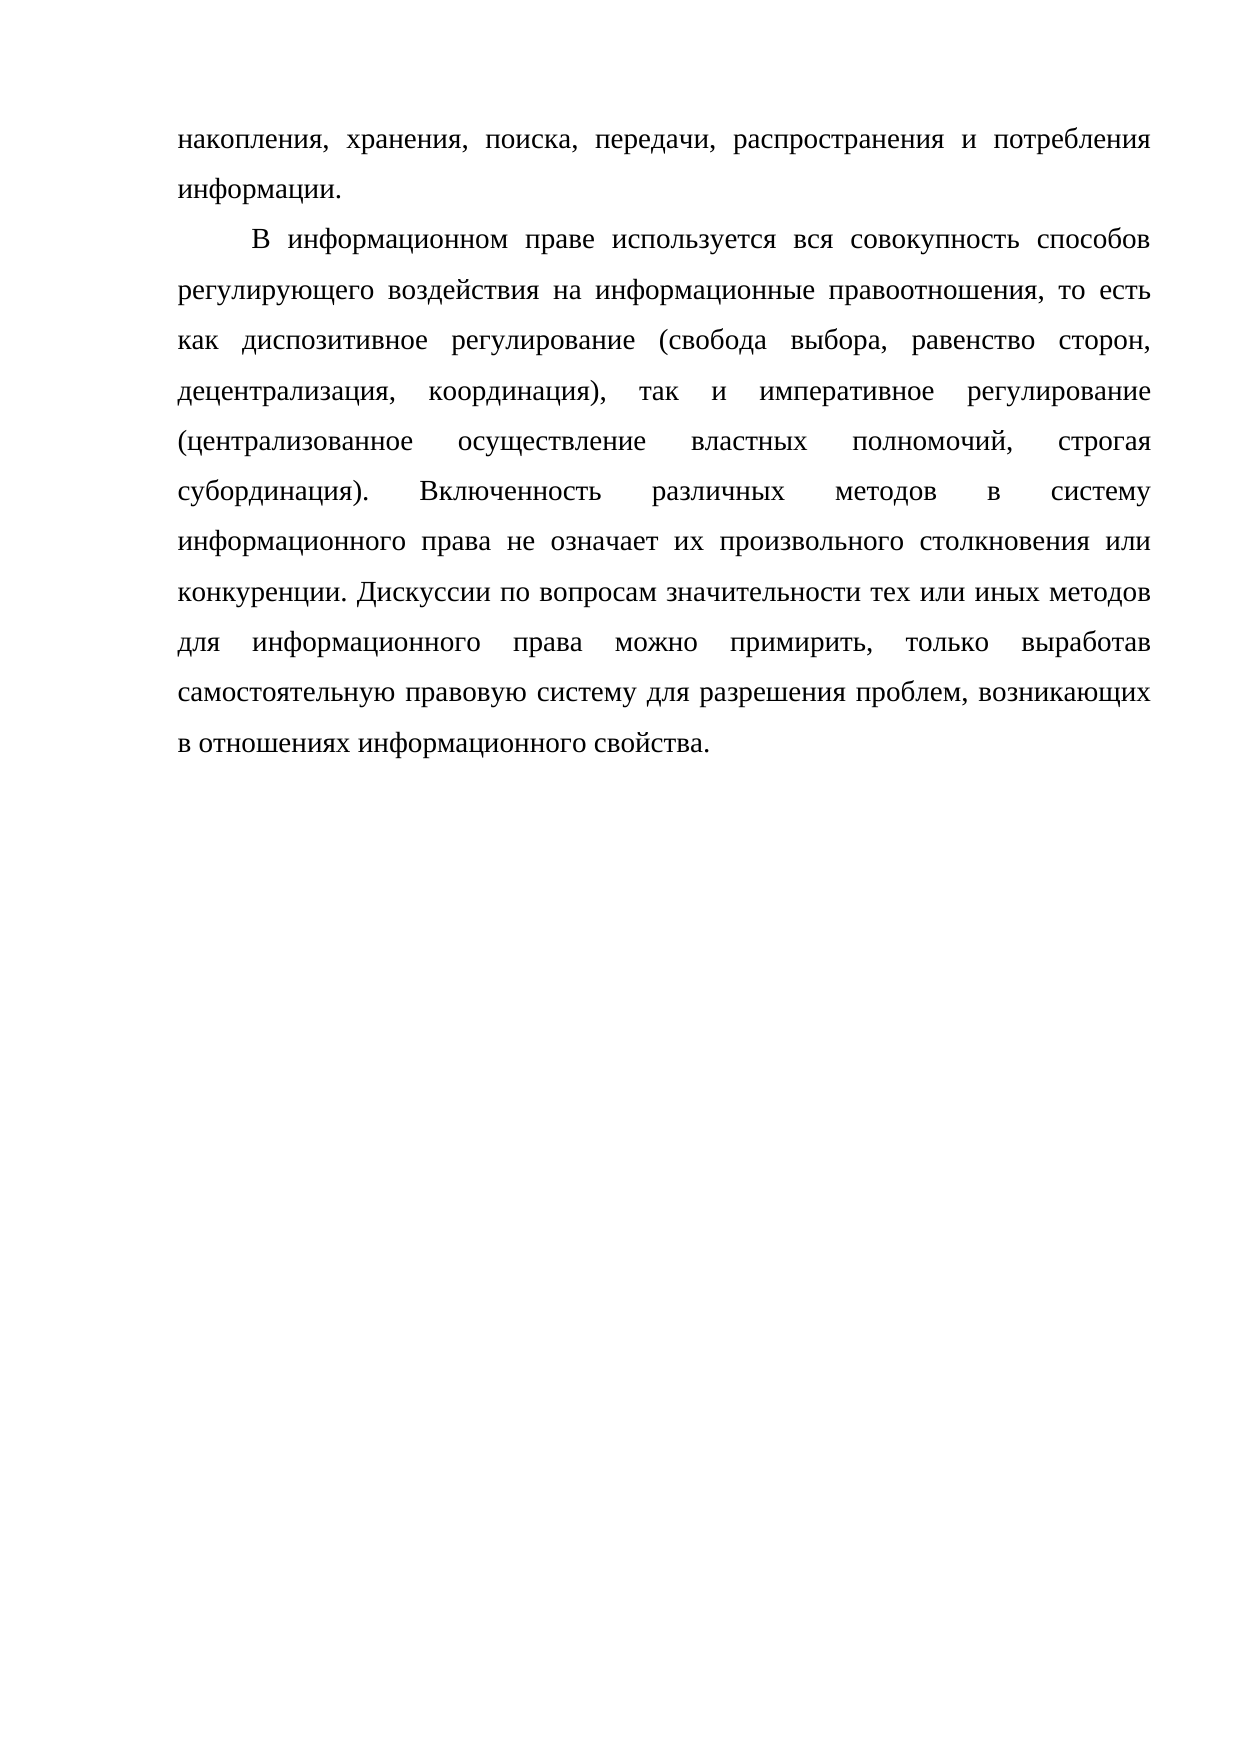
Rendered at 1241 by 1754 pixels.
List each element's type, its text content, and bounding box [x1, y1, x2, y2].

text В информационном праве используется вся совокупность способов регулирующего воздействия на информационные правоотношения, то есть как диспозитивное регулирование (свобода выбора, равенство сторон, децентрализация, координация), так и императивное регулирование (централизованное осуществление властных полномочий, строгая субординация). Включенность различных методов в систему информационного права не означает их произвольного столкновения или конкуренции. Дискуссии по вопросам значительности тех или иных методов для информационного права можно примирить, только выработав самостоятельную правовую систему для разрешения проблем, возникающих в отношениях информационного свойства. [177, 222, 1152, 758]
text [177, 121, 1152, 205]
